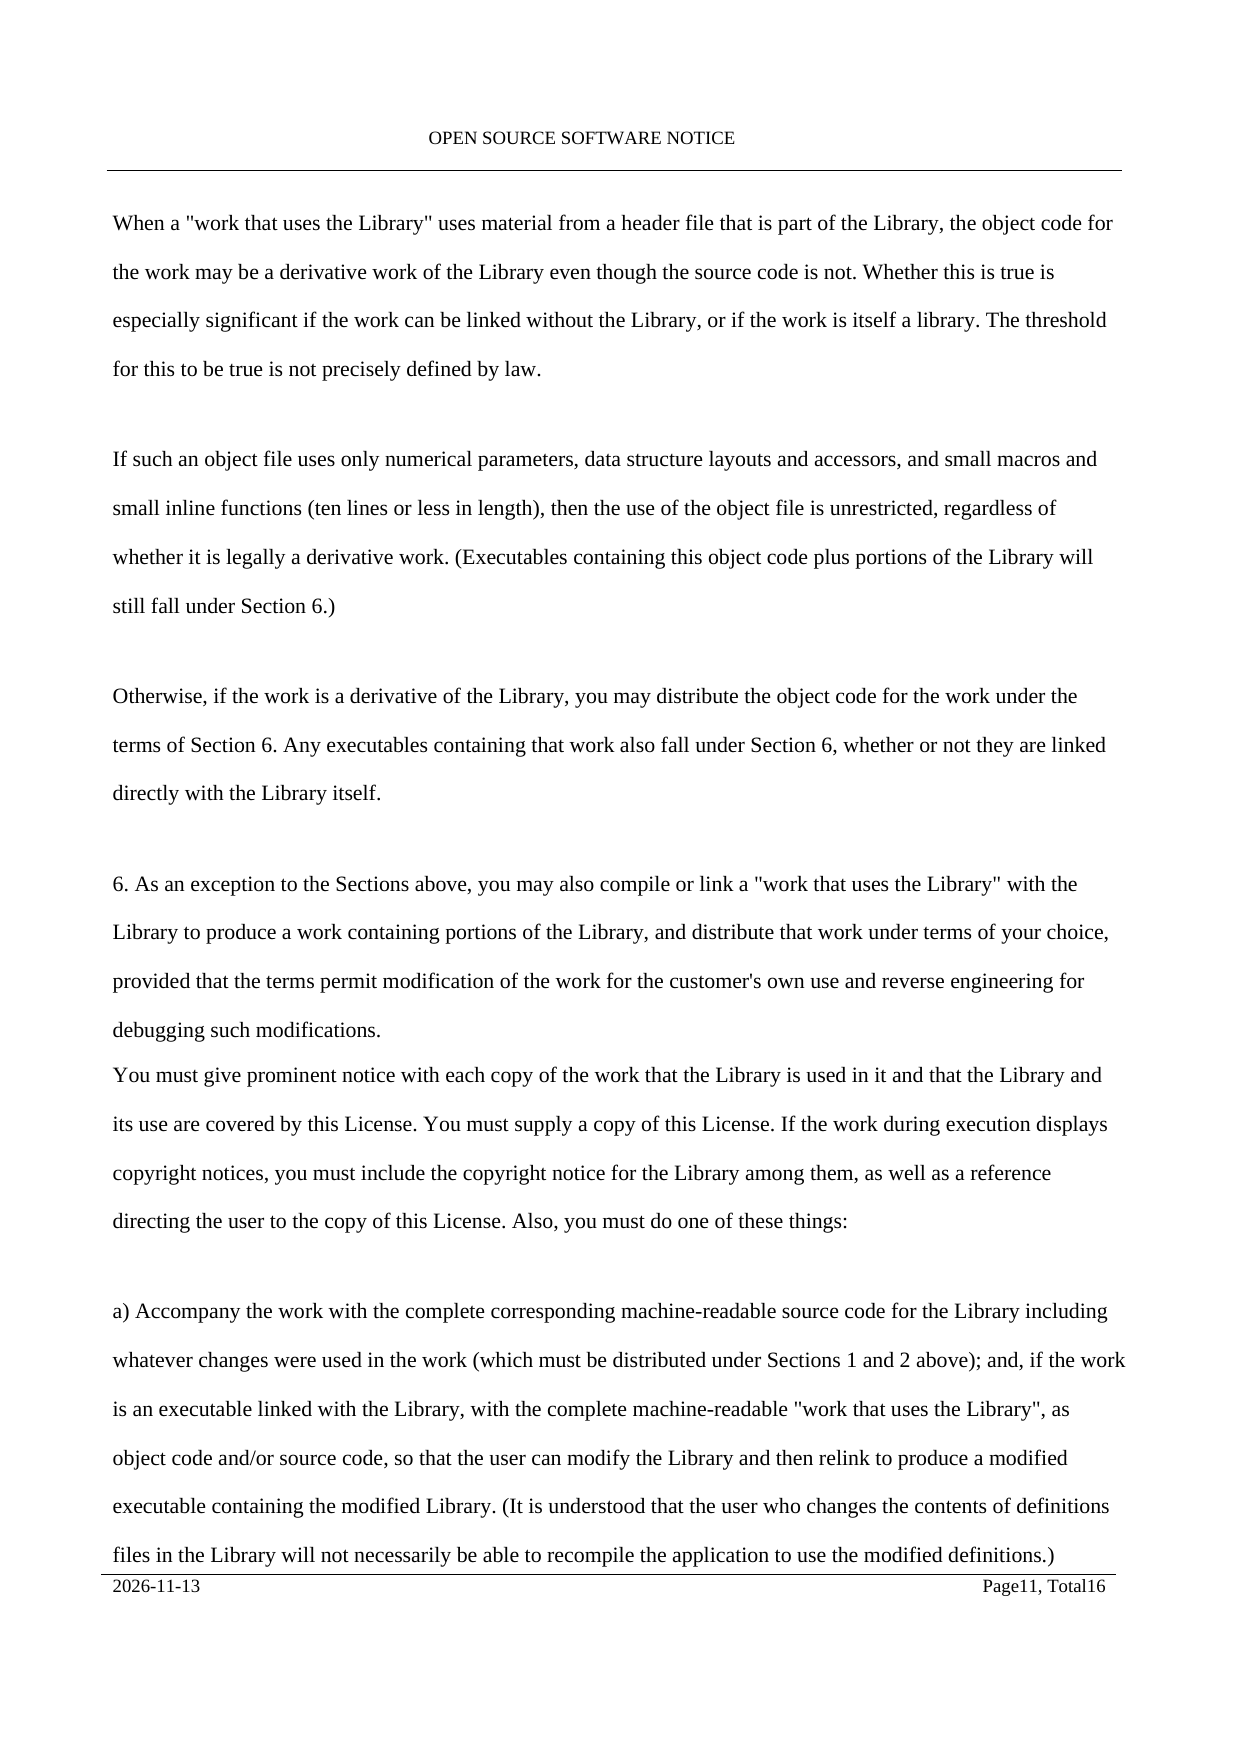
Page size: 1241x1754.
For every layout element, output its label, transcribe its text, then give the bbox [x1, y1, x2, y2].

text You must give prominent notice with each copy of the work that the Library is used in it and that the Library and its use are covered by this License. You must supply a copy of this License. If the work during execution displays copyright notices, you must include the copyright notice for the Library among them, as well as a reference directing the user to the copy of this License. Also, you must do one of these things: [112, 1058, 1128, 1237]
text When a "work that uses the Library" uses material from a header file that is part of the Library, the object code for the work may be a derivative work of the Library even though the source code is not. Whether this is true is especially significant if the work can be linked without the Library, or if the work is itself a library. The threshold for this to be true is not precisely defined by law. [112, 206, 1128, 385]
text a) Accompany the work with the complete corresponding machine-readable source code for the Library including whatever changes were used in the work (which must be distributed under Sections 1 and 2 above); and, if the work is an executable linked with the Library, with the complete machine-readable "work that uses the Library", as object code and/or source code, so that the user can modify the Library and then relink to produce a modified executable containing the modified Library. (It is understood that the user who changes the contents of definitions files in the Library will not necessarily be able to recompile the application to use the modified definitions.) [112, 1295, 1128, 1571]
text Otherwise, if the work is a derivative of the Library, you may distribute the object code for the work under the terms of Section 6. Any executables containing that work also fall under Section 6, whether or not they are linked directly with the Library itself. [112, 679, 1128, 809]
text 6. As an exception to the Sections above, you may also compile or link a "work that uses the Library" with the Library to produce a work containing portions of the Library, and distribute that work under terms of your choice, provided that the terms permit modification of the work for the customer's own use and reverse engineering for debugging such modifications. [112, 867, 1128, 1046]
text If such an object file uses only numerical parameters, data structure layouts and accessors, and small macros and small inline functions (ten lines or less in length), then the use of the object file is unrestricted, regardless of whether it is legally a derivative work. (Executables containing this object code plus portions of the Library will still fall under Section 6.) [112, 443, 1128, 622]
